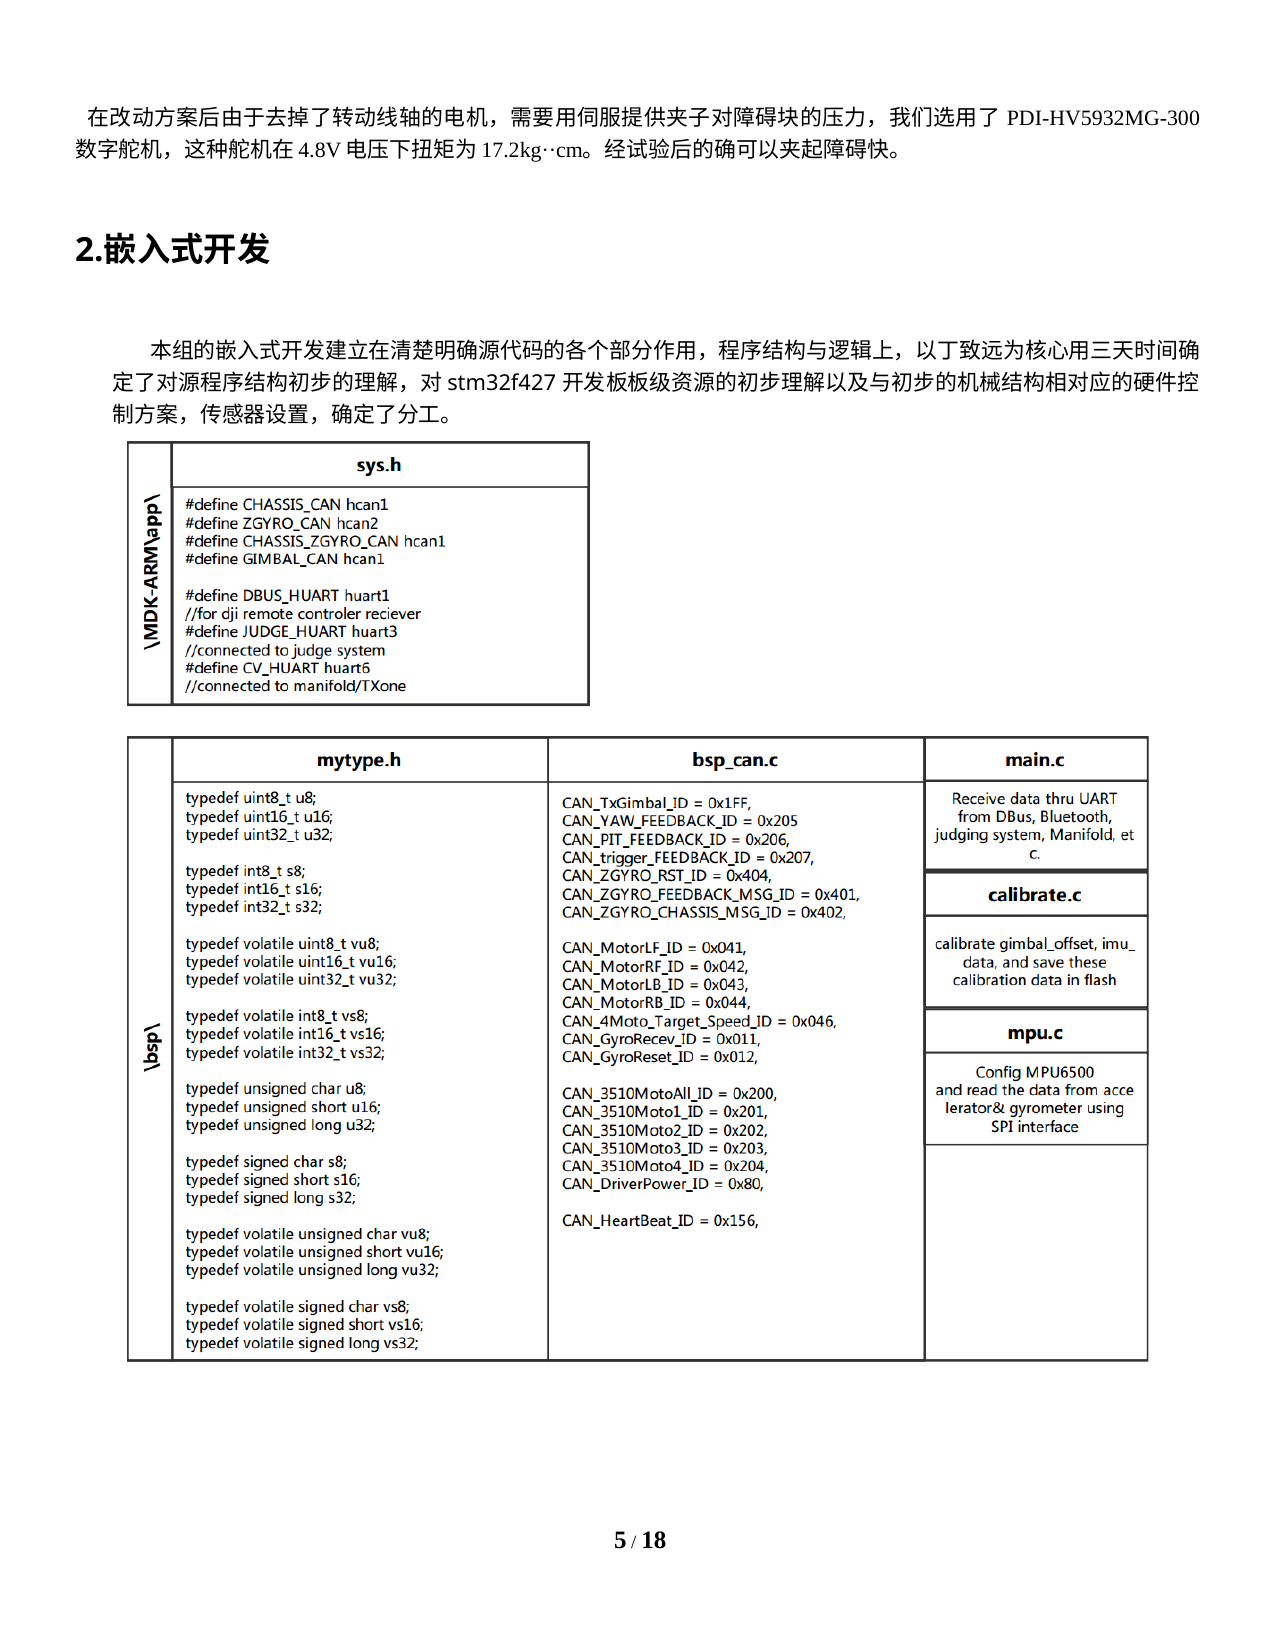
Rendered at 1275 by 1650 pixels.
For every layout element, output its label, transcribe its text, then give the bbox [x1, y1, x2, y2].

subtitle 2.嵌入式开发 [75, 223, 1200, 271]
text 在改动方案后由于去掉了转动线轴的电机，需要用伺服提供夹子对障碍块的压力，我们选用了PDI-HV5932MG-300数字舵机，这种舵机在4.8V电压下扭矩为17.2kg··cm。经试验后的确可以夹起障碍快。 [75, 100, 1200, 163]
text 本组的嵌入式开发建立在清楚明确源代码的各个部分作用，程序结构与逻辑上，以丁致远为核心用三天时间确定了对源程序结构初步的理解，对stm32f427 开发板板级资源的初步理解以及与初步的机械结构相对应的硬件控制方案，传感器设置，确定了分工。 [112, 333, 1200, 429]
picture [119, 428, 1156, 1364]
